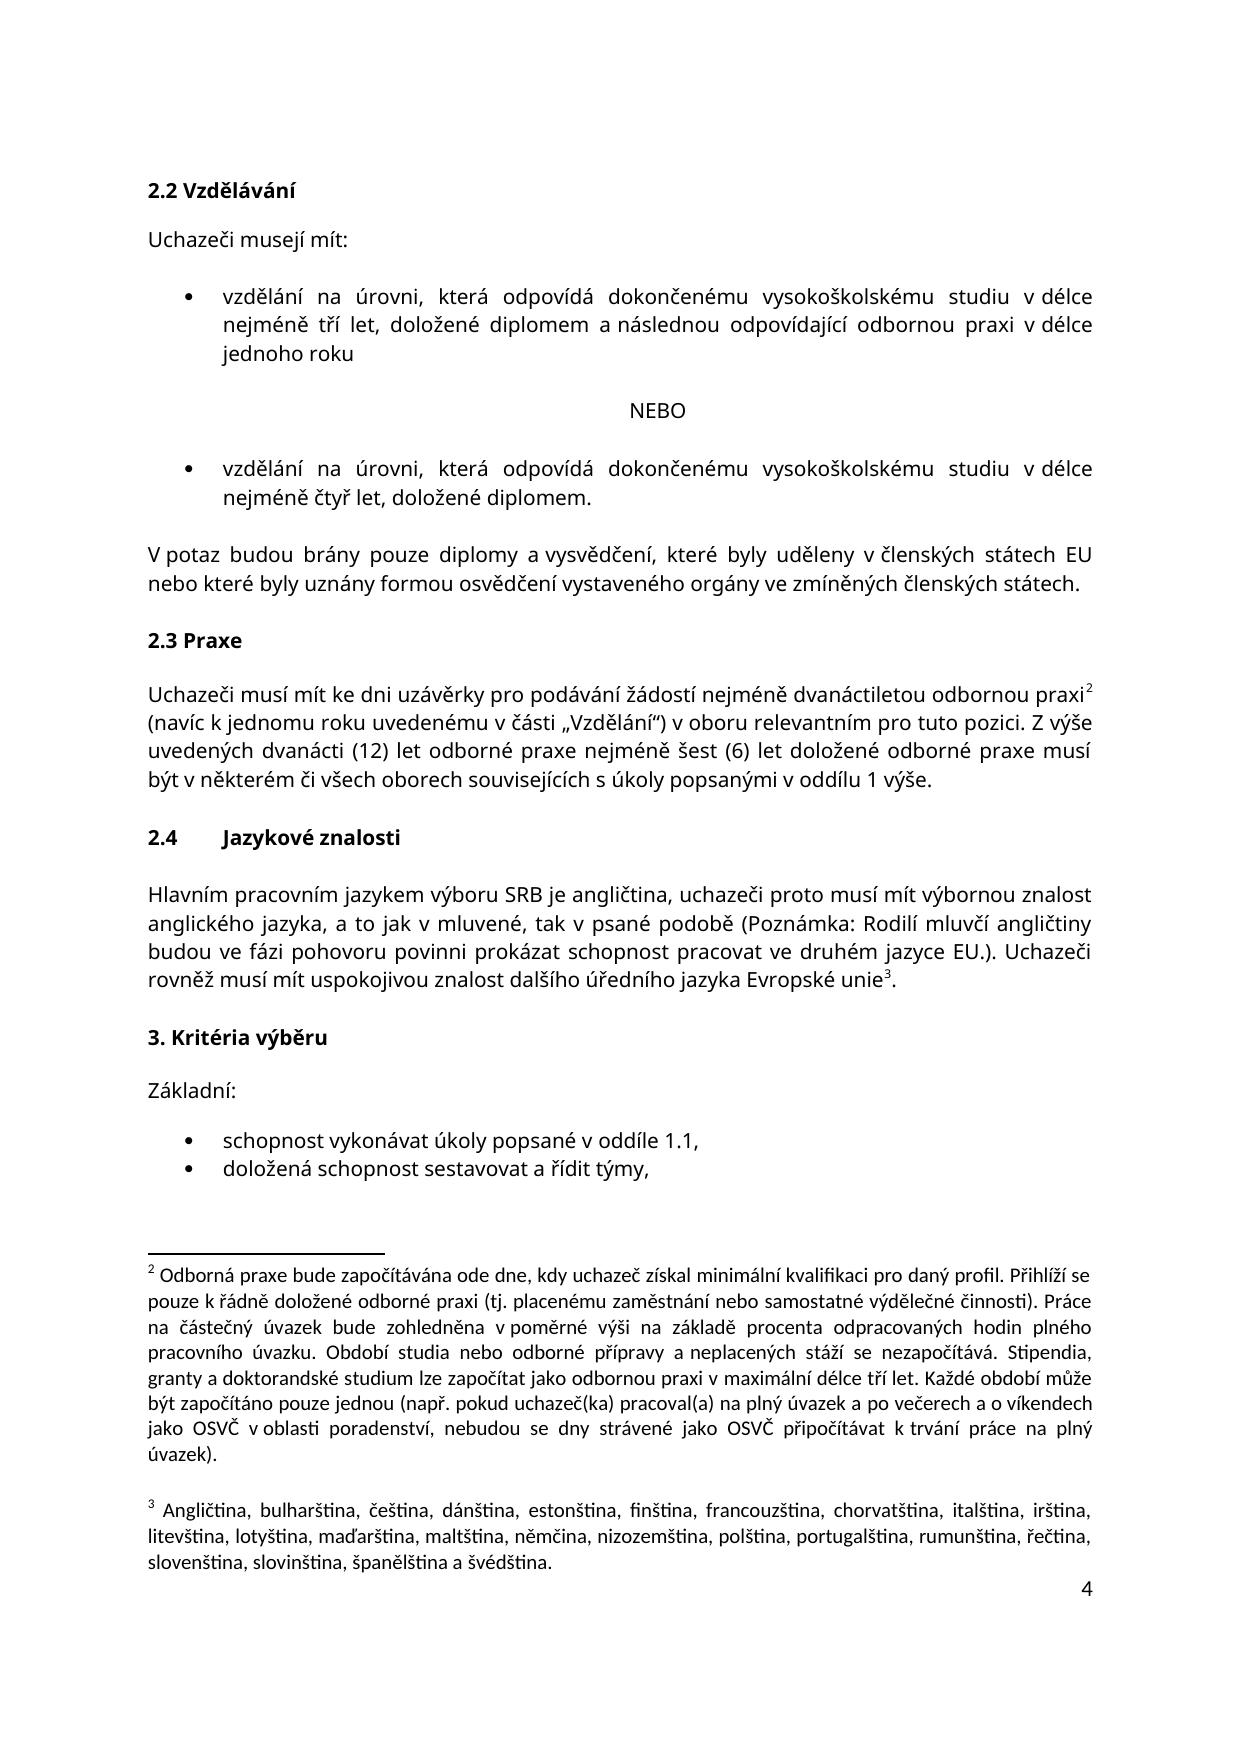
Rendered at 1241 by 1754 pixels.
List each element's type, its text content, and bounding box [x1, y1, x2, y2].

text NEBO [223, 397, 1093, 425]
text 2.2 Vzdělávání [148, 176, 1093, 204]
list schopnost vykonávat úkoly popsané v oddíle 1.1, [185, 1126, 1093, 1154]
text Uchazeči musejí mít: [148, 225, 1093, 254]
text Základní: [148, 1077, 1093, 1105]
subtitle Jazykové znalosti [148, 823, 1093, 851]
list doložená schopnost sestavovat a řídit týmy, [185, 1154, 1093, 1183]
text Hlavním pracovním jazykem výboru SRB je angličtina, uchazeči proto musí mít výbornou znalost anglického jazyka, a to jak v mluvené, tak v psané podobě (Poznámka: Rodilí mluvčí angličtiny budou ve fázi pohovoru povinni prokázat schopnost pracovat ve druhém jazyce EU.). Uchazeči rovněž musí mít uspokojivou znalost dalšího úředního jazyka Evropské unie. [148, 880, 1093, 994]
list vzdělání na úrovni, která odpovídá dokončenému vysokoškolskému studiu v délce nejméně tří let, doložené diplomem a následnou odpovídající odbornou praxi v délce jednoho roku [185, 282, 1093, 367]
text V potaz budou brány pouze diplomy a vysvědčení, které byly uděleny v členských státech EU nebo které byly uznány formou osvědčení vystaveného orgány ve zmíněných členských státech. [148, 540, 1093, 597]
list Kritéria výběru [148, 1023, 1093, 1052]
text Uchazeči musí mít ke dni uzávěrky pro podávání žádostí nejméně dvanáctiletou odbornou praxi (navíc k jednomu roku uvedenému v části „Vzdělání“) v oboru relevantním pro tuto pozici. Z výše uvedených dvanácti (12) let odborné praxe nejméně šest (6) let doložené odborné praxe musí být v některém či všech oborech souvisejících s úkoly popsanými v oddílu 1 výše. [148, 680, 1093, 793]
list Praxe [148, 626, 1093, 655]
list vzdělání na úrovni, která odpovídá dokončenému vysokoškolskému studiu v délce nejméně čtyř let, doložené diplomem. [185, 454, 1093, 511]
